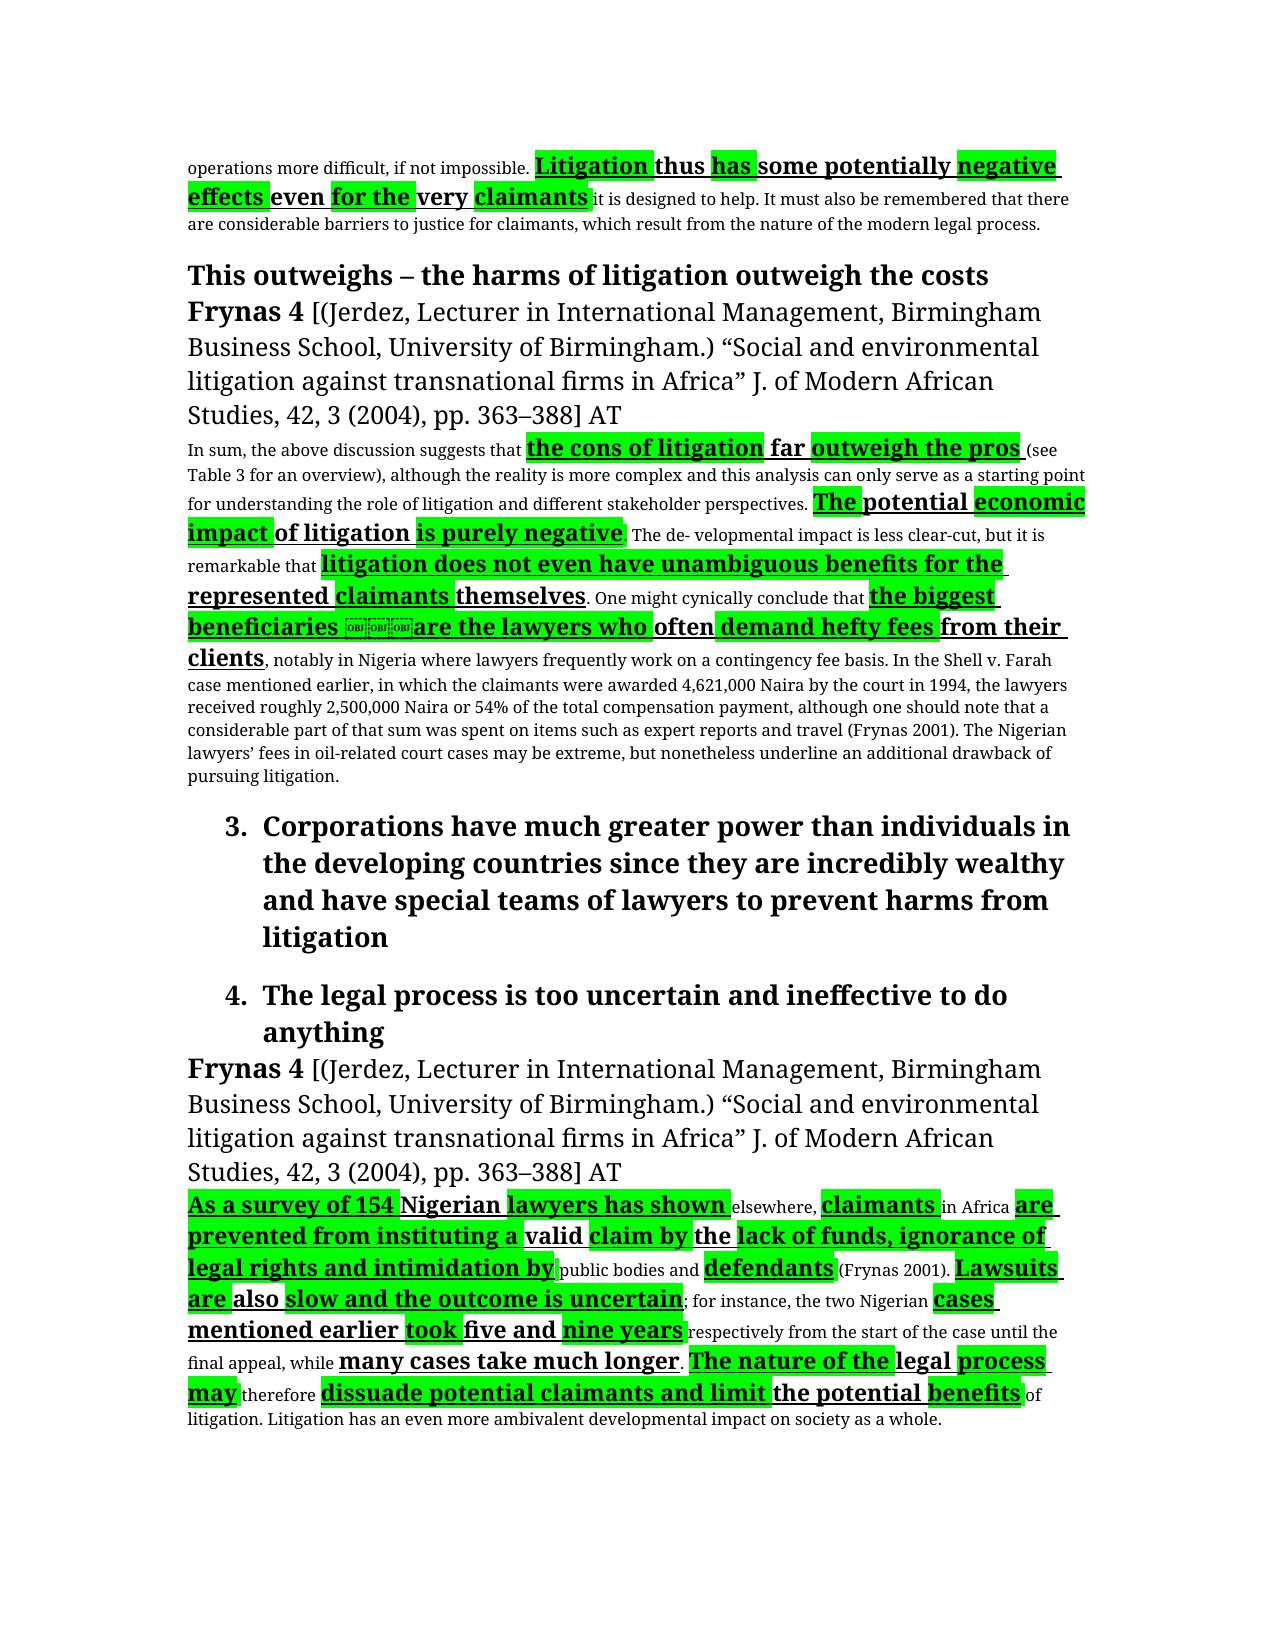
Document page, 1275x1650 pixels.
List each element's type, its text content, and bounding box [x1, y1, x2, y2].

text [187, 150, 1087, 235]
text As a survey of 154 Nigerian lawyers has shown elsewhere, claimants in Africa are prevented from instituting a valid claim by the lack of funds, ignorance of legal rights and intimidation by public bodies and defendants (Frynas 2001). Lawsuits are also slow and the outcome is uncertain; for instance, the two Nigerian cases mentioned earlier took five and nine years respectively from the start of the case until the final appeal, while many cases take much longer. The nature of the legal process may therefore dissuade potential claimants and limit the potential benefits of litigation. Litigation has an even more ambivalent developmental impact on society as a whole. [187, 1189, 1087, 1430]
subtitle This outweighs – the harms of litigation outweigh the costs [187, 256, 1087, 293]
subtitle Corporations have much greater power than individuals in the developing countries since they are incredibly wealthy and have special teams of lawyers to prevent harms from litigation [225, 808, 1087, 955]
subtitle The legal process is too uncertain and ineffective to do anything [225, 976, 1087, 1050]
text In sum, the above discussion suggests that the cons of litigation far outweigh the pros (see Table 3 for an overview), although the reality is more complex and this analysis can only serve as a starting point for understanding the role of litigation and different stakeholder perspectives. The potential economic impact of litigation is purely negative. The de- velopmental impact is less clear-cut, but it is remarkable that litigation does not even have unambiguous benefits for the represented claimants themselves. One might cynically conclude that the biggest beneficiaries ￼￼￼are the lawyers who often demand hefty fees from their clients, notably in Nigeria where lawyers frequently work on a contingency fee basis. In the Shell v. Farah case mentioned earlier, in which the claimants were awarded 4,621,000 Naira by the court in 1994, the lawyers received roughly 2,500,000 Naira or 54% of the total compensation payment, although one should note that a considerable part of that sum was spent on items such as expert reports and travel (Frynas 2001). The Nigerian lawyers’ fees in oil-related court cases may be extreme, but nonetheless underline an additional drawback of pursuing litigation. [187, 432, 1087, 787]
